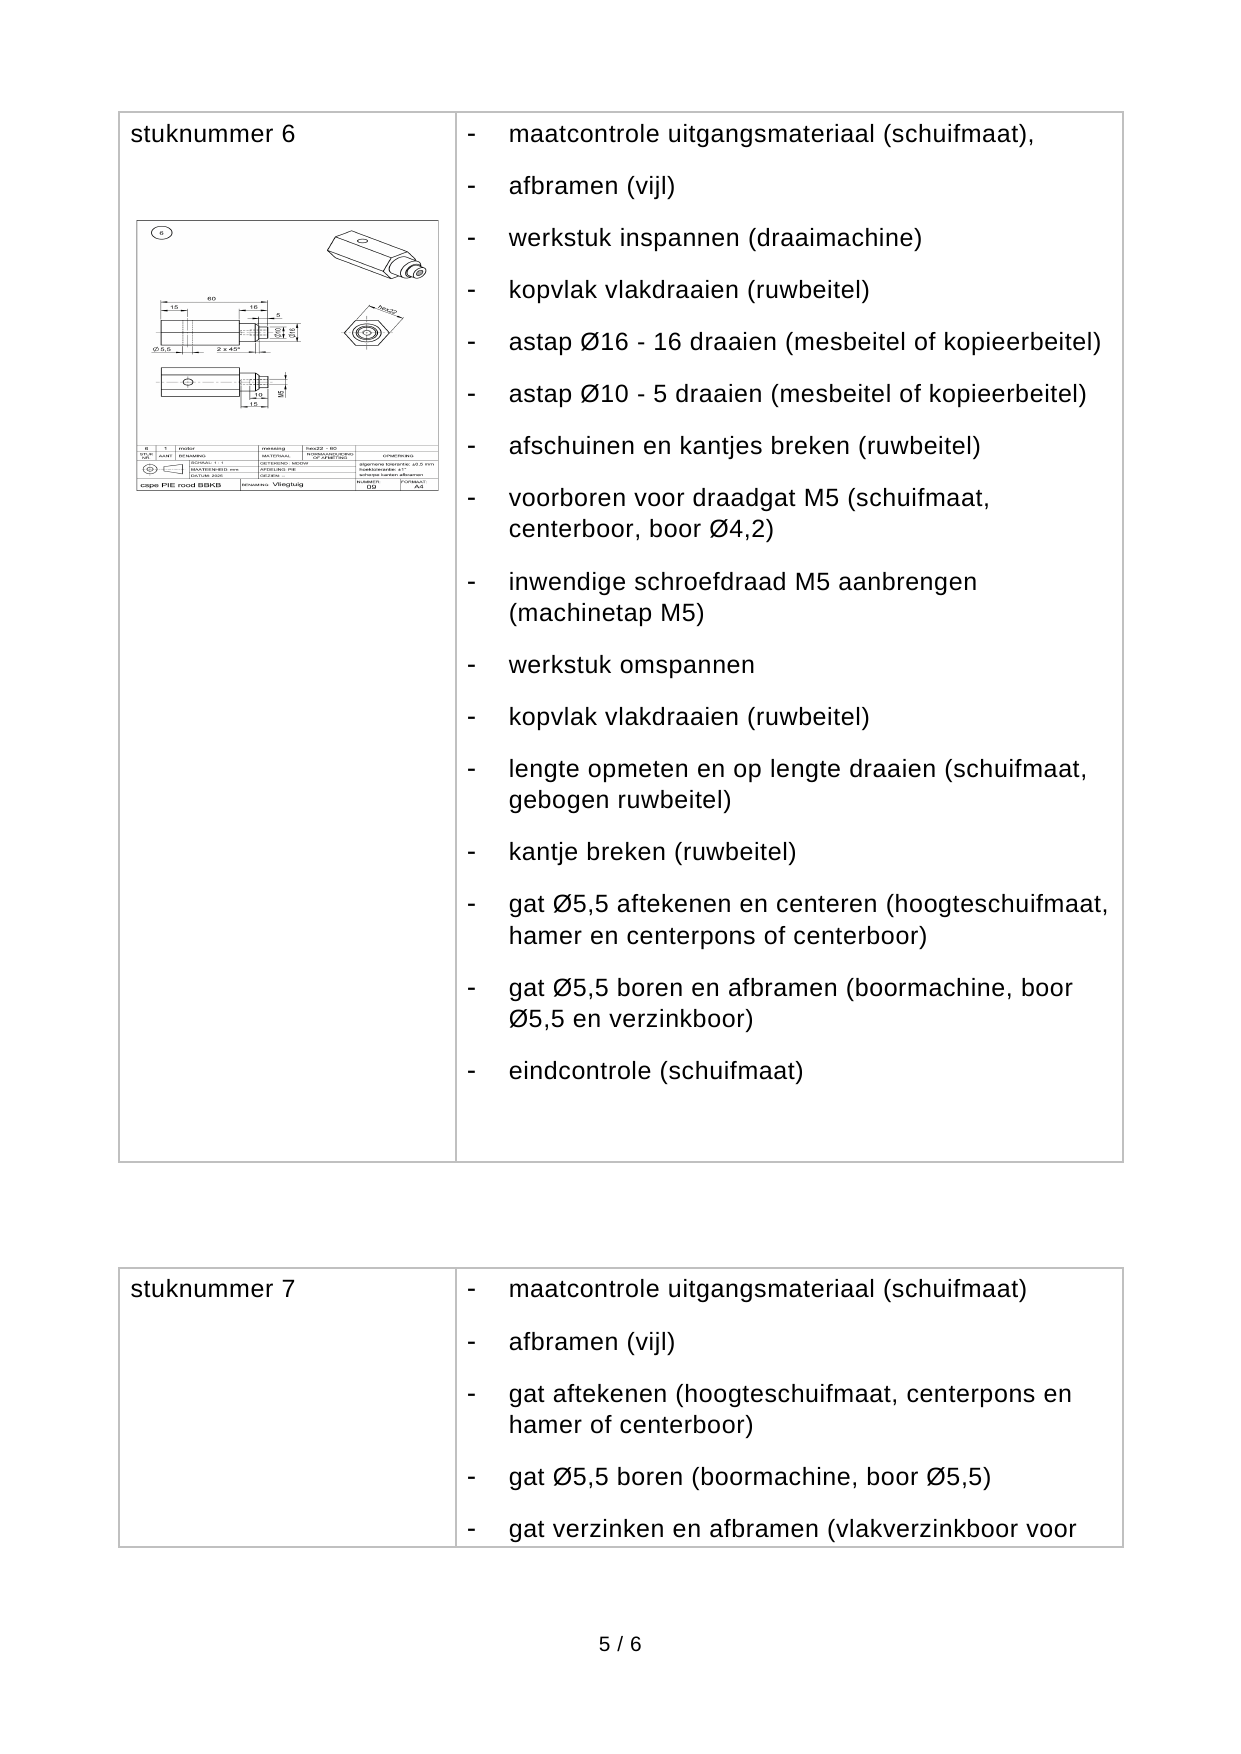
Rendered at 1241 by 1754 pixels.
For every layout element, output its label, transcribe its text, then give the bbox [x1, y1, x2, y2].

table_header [457, 1269, 1122, 1546]
picture [136, 220, 439, 491]
table_header stuknummer 6 [120, 113, 455, 1161]
table_header maatcontrole uitgangsmateriaal (schuifmaat), afbramen (vijl) werkstuk inspannen (draaimachine) kopvlak vlakdraaien (ruwbeitel) astap Ø16 - 16 draaien (mesbeitel of kopieerbeitel) astap Ø10 - 5 draaien (mesbeitel of kopieerbeitel) afschuinen en kantjes breken (ruwbeitel) voorboren voor draadgat M5 (schuifmaat, centerboor, boor Ø4,2) inwendige schroefdraad M5 aanbrengen (machinetap M5) werkstuk omspannen kopvlak vlakdraaien (ruwbeitel) lengte opmeten en op lengte draaien (schuifmaat, gebogen ruwbeitel) kantje breken (ruwbeitel) gat Ø5,5 aftekenen en centeren (hoogteschuifmaat, hamer en centerpons of centerboor) gat Ø5,5 boren en afbramen (boormachine, boor Ø5,5 en verzinkboor) eindcontrole (schuifmaat) [457, 113, 1122, 1161]
table_header stuknummer 7 [120, 1269, 455, 1546]
